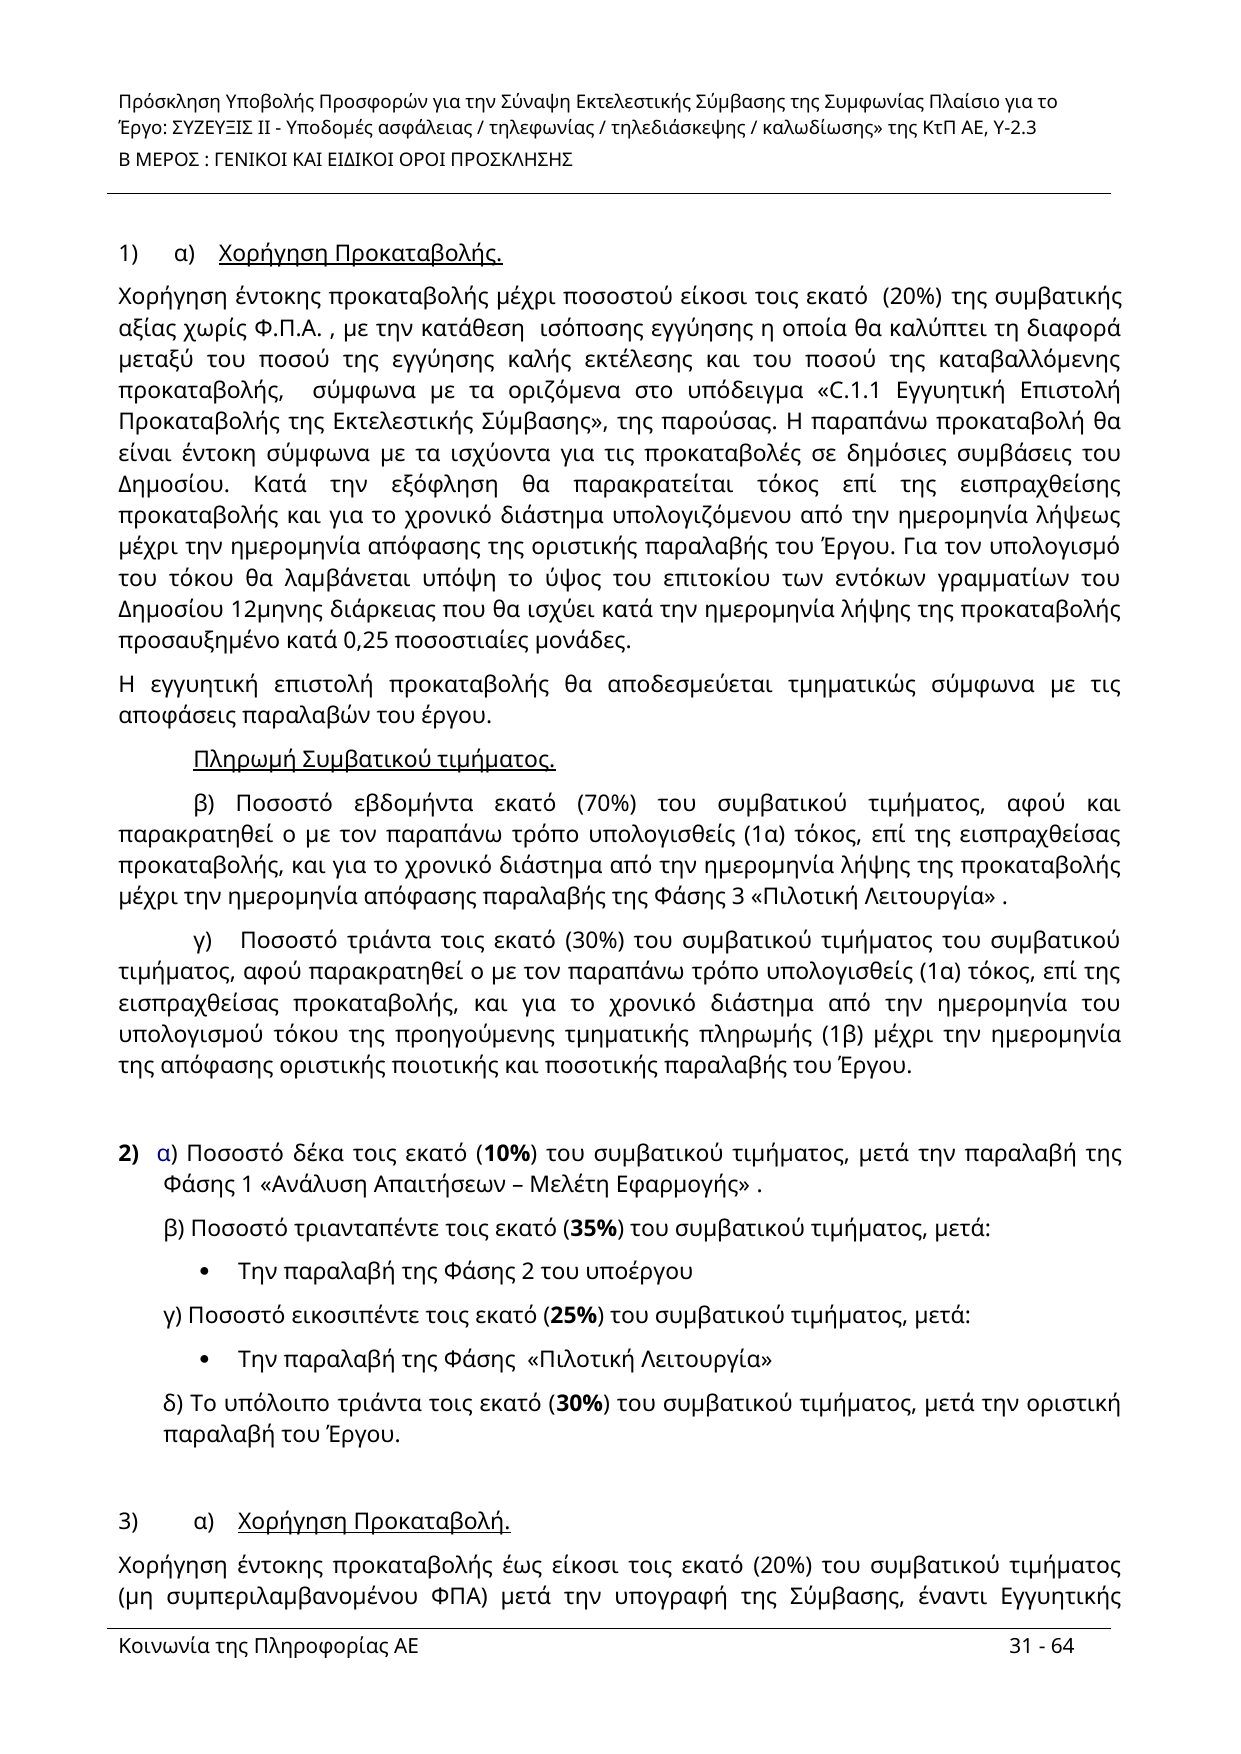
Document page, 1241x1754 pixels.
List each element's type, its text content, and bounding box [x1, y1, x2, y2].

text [118, 1549, 1122, 1611]
text 3) α) Χορήγηση Προκαταβολή. [118, 1505, 1122, 1536]
text Η εγγυητική επιστολή προκαταβολής θα αποδεσμεύεται τμηματικώς σύμφωνα με τις αποφάσεις παραλαβών του έργου. [118, 668, 1122, 730]
list Την παραλαβή της Φάσης 2 του υποέργου [200, 1255, 1122, 1286]
text β) Ποσοστό τριανταπέντε τοις εκατό (35%) του συμβατικού τιμήματος, μετά: [163, 1211, 1122, 1243]
text 1) α) Χορήγηση Προκαταβολής. [118, 236, 1122, 268]
text Χορήγηση έντοκης προκαταβολής μέχρι ποσοστού είκοσι τοις εκατό (20%) της συμβατικής αξίας χωρίς Φ.Π.Α. , με την κατάθεση ισόποσης εγγύησης η οποία θα καλύπτει τη διαφορά μεταξύ του ποσού της εγγύησης καλής εκτέλεσης και του ποσού της καταβαλλόμενης προκαταβολής, σύμφωνα με τα οριζόμενα στο υπόδειγμα «C.1.1 Εγγυητική Επιστολή Προκαταβολής της Εκτελεστικής Σύμβασης», της παρούσας. Η παραπάνω προκαταβολή θα είναι έντοκη σύμφωνα με τα ισχύοντα για τις προκαταβολές σε δημόσιες συμβάσεις του Δημοσίου. Κατά την εξόφληση θα παρακρατείται τόκος επί της εισπραχθείσης προκαταβολής και για το χρονικό διάστημα υπολογιζόμενου από την ημερομηνία λήψεως μέχρι την ημερομηνία απόφασης της οριστικής παραλαβής του Έργου. Για τον υπολογισμό του τόκου θα λαμβάνεται υπόψη το ύψος του επιτοκίου των εντόκων γραμματίων του Δημοσίου 12μηνης διάρκειας που θα ισχύει κατά την ημερομηνία λήψης της προκαταβολής προσαυξημένο κατά 0,25 ποσοστιαίες μονάδες. [118, 280, 1122, 655]
text γ) Ποσοστό τριάντα τοις εκατό (30%) του συμβατικού τιμήματος του συμβατικού τιμήματος, αφού παρακρατηθεί ο με τον παραπάνω τρόπο υπολογισθείς (1α) τόκος, επί της εισπραχθείσας προκαταβολής, και για το χρονικό διάστημα από την ημερομηνία του υπολογισμού τόκου της προηγούμενης τμηματικής πληρωμής (1β) μέχρι την ημερομηνία της απόφασης οριστικής ποιοτικής και ποσοτικής παραλαβής του Έργου. [118, 924, 1122, 1080]
text δ) Το υπόλοιπο τριάντα τοις εκατό (30%) του συμβατικού τιμήματος, μετά την οριστική παραλαβή του Έργου. [162, 1386, 1122, 1449]
text γ) Ποσοστό εικοσιπέντε τοις εκατό (25%) του συμβατικού τιμήματος, μετά: [163, 1299, 1122, 1330]
text Πληρωμή Συμβατικού τιμήματος. [118, 743, 1122, 774]
text β) Ποσοστό εβδομήντα εκατό (70%) του συμβατικού τιμήματος, αφού και παρακρατηθεί ο με τον παραπάνω τρόπο υπολογισθείς (1α) τόκος, επί της εισπραχθείσας προκαταβολής, και για το χρονικό διάστημα από την ημερομηνία λήψης της προκαταβολής μέχρι την ημερομηνία απόφασης παραλαβής της Φάσης 3 «Πιλοτική Λειτουργία» . [118, 786, 1122, 911]
text 2) α) Ποσοστό δέκα τοις εκατό (10%) του συμβατικού τιμήματος, μετά την παραλαβή της Φάσης 1 «Ανάλυση Απαιτήσεων – Μελέτη Εφαρμογής» . [118, 1136, 1122, 1199]
list Την παραλαβή της Φάσης «Πιλοτική Λειτουργία» [200, 1343, 1122, 1374]
